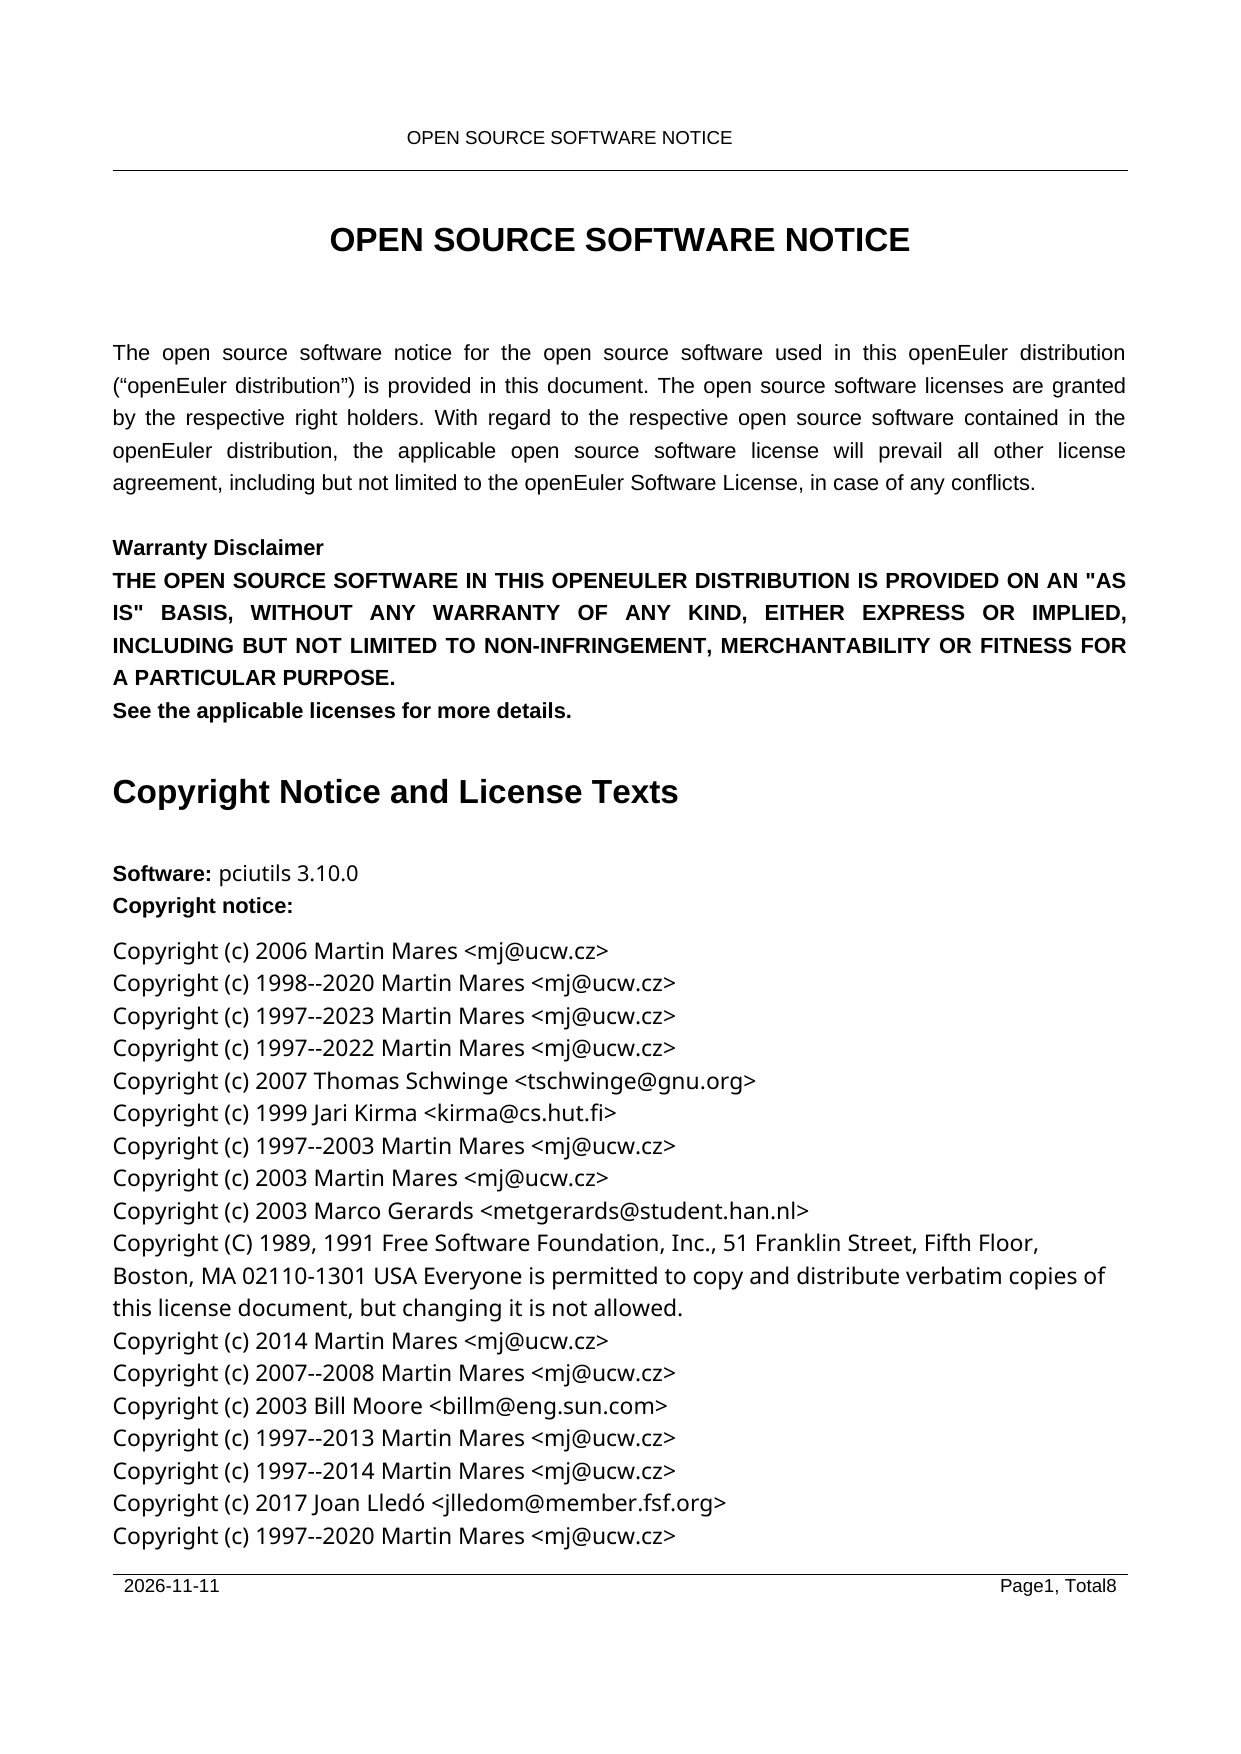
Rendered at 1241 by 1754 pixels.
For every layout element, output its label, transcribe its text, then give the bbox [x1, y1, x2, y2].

title Software: pciutils 3.10.0 [112, 856, 1128, 889]
text Copyright Notice and License Texts [112, 759, 1128, 824]
text OPEN SOURCE SOFTWARE NOTICE [112, 206, 1128, 271]
text Copyright notice: [112, 889, 1128, 921]
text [112, 934, 1128, 1551]
text The open source software notice for the open source software used in this openEuler distribution (“openEuler distribution”) is provided in this document. The open source software licenses are granted by the respective right holders. With regard to the respective open source software contained in the openEuler distribution, the applicable open source software license will prevail all other license agreement, including but not limited to the openEuler Software License, in case of any conflicts. [112, 336, 1128, 499]
text Warranty Disclaimer [112, 531, 1128, 564]
text THE OPEN SOURCE SOFTWARE IN THIS OPENEULER DISTRIBUTION IS PROVIDED ON AN "AS IS" BASIS, WITHOUT ANY WARRANTY OF ANY KIND, EITHER EXPRESS OR IMPLIED, INCLUDING BUT NOT LIMITED TO NON-INFRINGEMENT, MERCHANTABILITY OR FITNESS FOR A PARTICULAR PURPOSE. See the applicable licenses for more details. [112, 564, 1128, 726]
